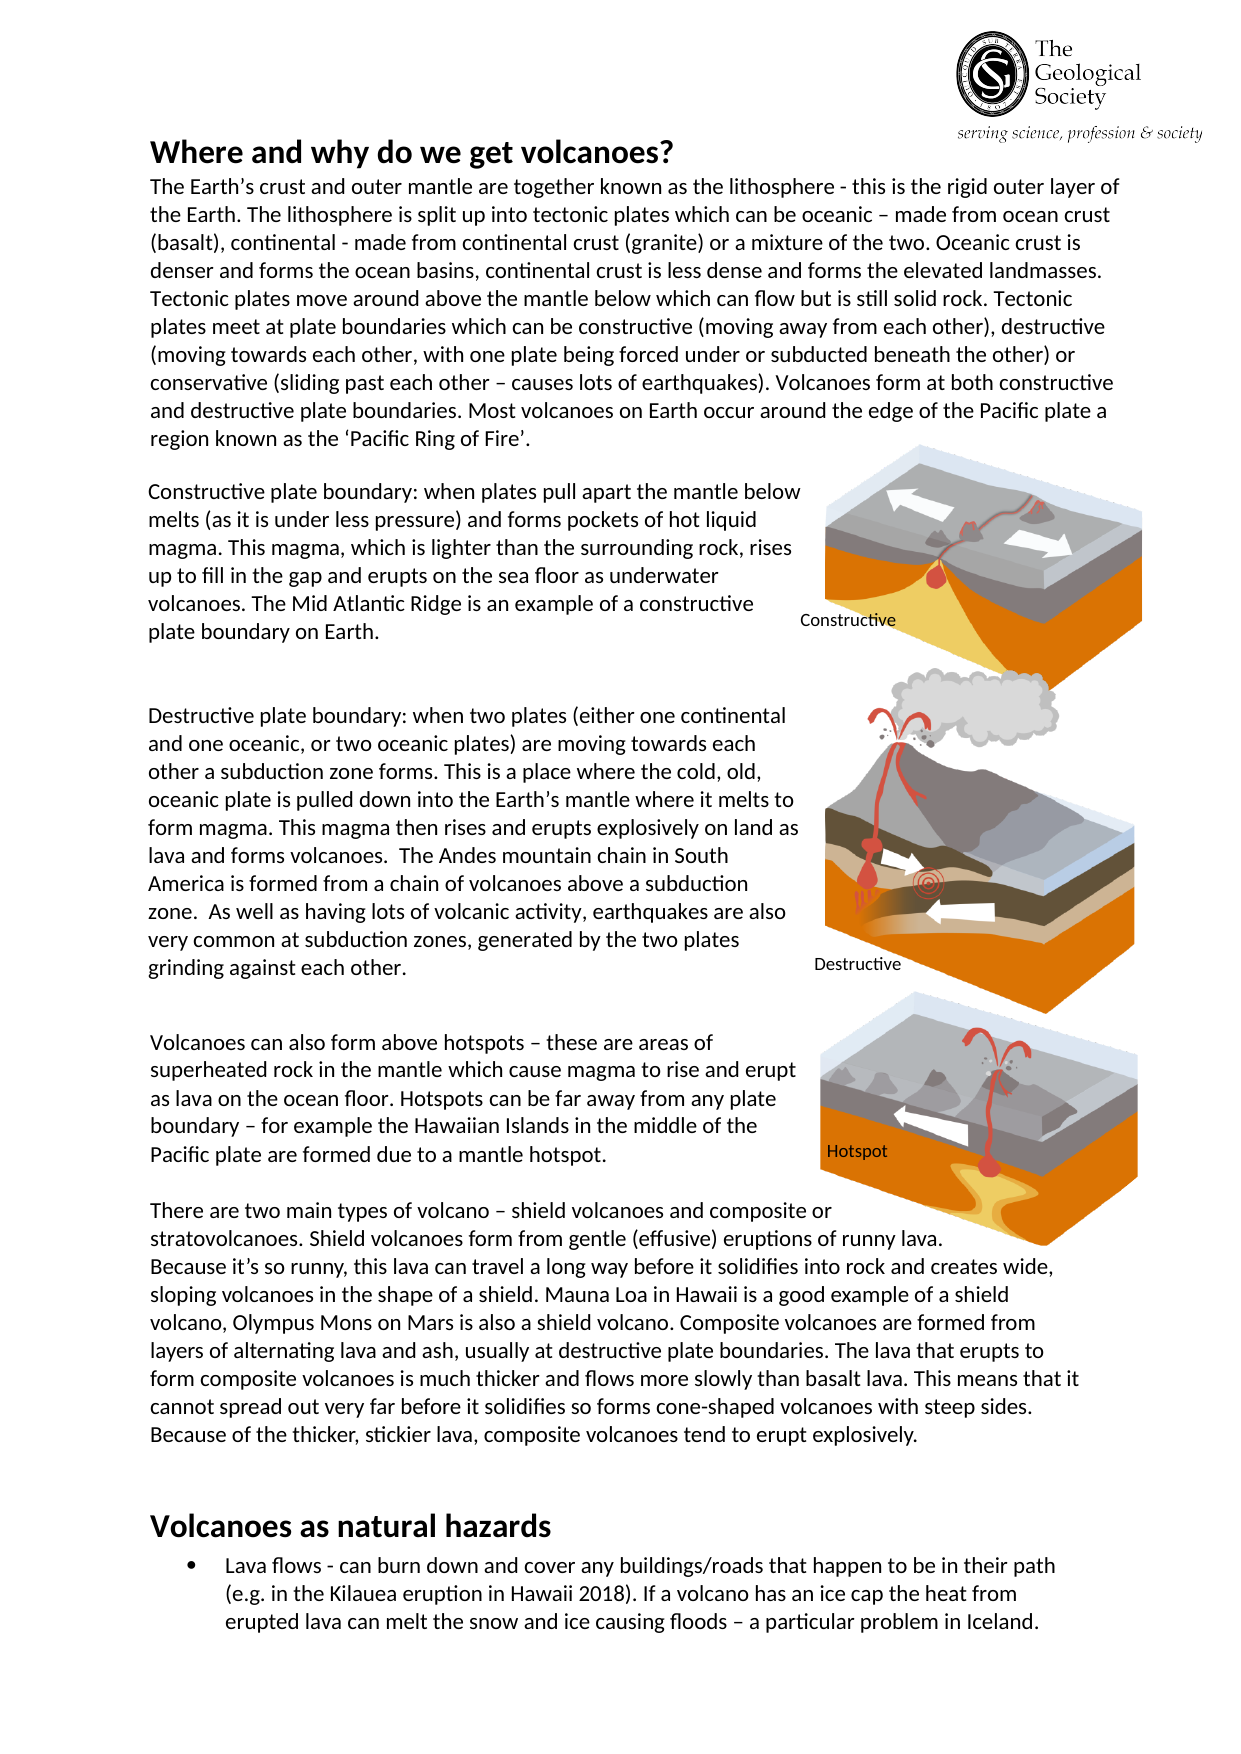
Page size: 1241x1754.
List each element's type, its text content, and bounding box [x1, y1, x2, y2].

text Volcanoes can also form above hotspots – these are areas of superheated rock in the mantle which cause magma to rise and erupt as lava on the ocean floor. Hotspots can be far away from any plate boundary – for example the Hawaiian Islands in the middle of the Pacific plate are formed due to a mantle hotspot. [150, 1028, 845, 1168]
text There are two main types of volcano – shield volcanoes and composite or stratovolcanoes. Shield volcanoes form from gentle (effusive) eruptions of runny lava. Because it’s so runny, this lava can travel a long way before it solidifies into rock and creates wide, sloping volcanoes in the shape of a shield. Mauna Loa in Hawaii is a good example of a shield volcano, Olympus Mons on Mars is also a shield volcano. Composite volcanoes are formed from layers of alternating lava and ash, usually at destructive plate boundaries. The lava that erupts to form composite volcanoes is much thicker and flows more slowly than basalt lava. This means that it cannot spread out very far before it solidifies so forms cone-shaped volcanoes with steep sides. Because of the thicker, stickier lava, composite volcanoes tend to erupt explosively. [150, 1196, 1090, 1448]
picture [818, 444, 1143, 1245]
list The Earth’s crust and outer mantle are together known as the lithosphere - this is the rigid outer layer of the Earth. The lithosphere is split up into tectonic plates which can be oceanic – made from ocean crust (basalt), continental - made from continental crust (granite) or a mixture of the two. Oceanic crust is denser and forms the ocean basins, continental crust is less dense and forms the elevated landmasses. Tectonic plates move around above the mantle below which can flow but is still solid rock. Tectonic plates meet at plate boundaries which can be constructive (moving away from each other), destructive (moving towards each other, with one plate being forced under or subducted beneath the other) or conservative (sliding past each other – causes lots of earthquakes). Volcanoes form at both constructive and destructive plate boundaries. Most volcanoes on Earth occur around the edge of the Pacific plate a region known as the ‘Pacific Ring of Fire’. [150, 172, 1124, 452]
text Volcanoes as natural hazards [150, 1505, 1124, 1545]
list Where and why do we get volcanoes? [150, 131, 1124, 172]
picture [956, 31, 1203, 143]
list Lava flows - can burn down and cover any buildings/roads that happen to be in their path (e.g. in the Kilauea eruption in Hawaii 2018). If a volcano has an ice cap the heat from erupted lava can melt the snow and ice causing floods – a particular problem in Iceland. [187, 1551, 1090, 1636]
